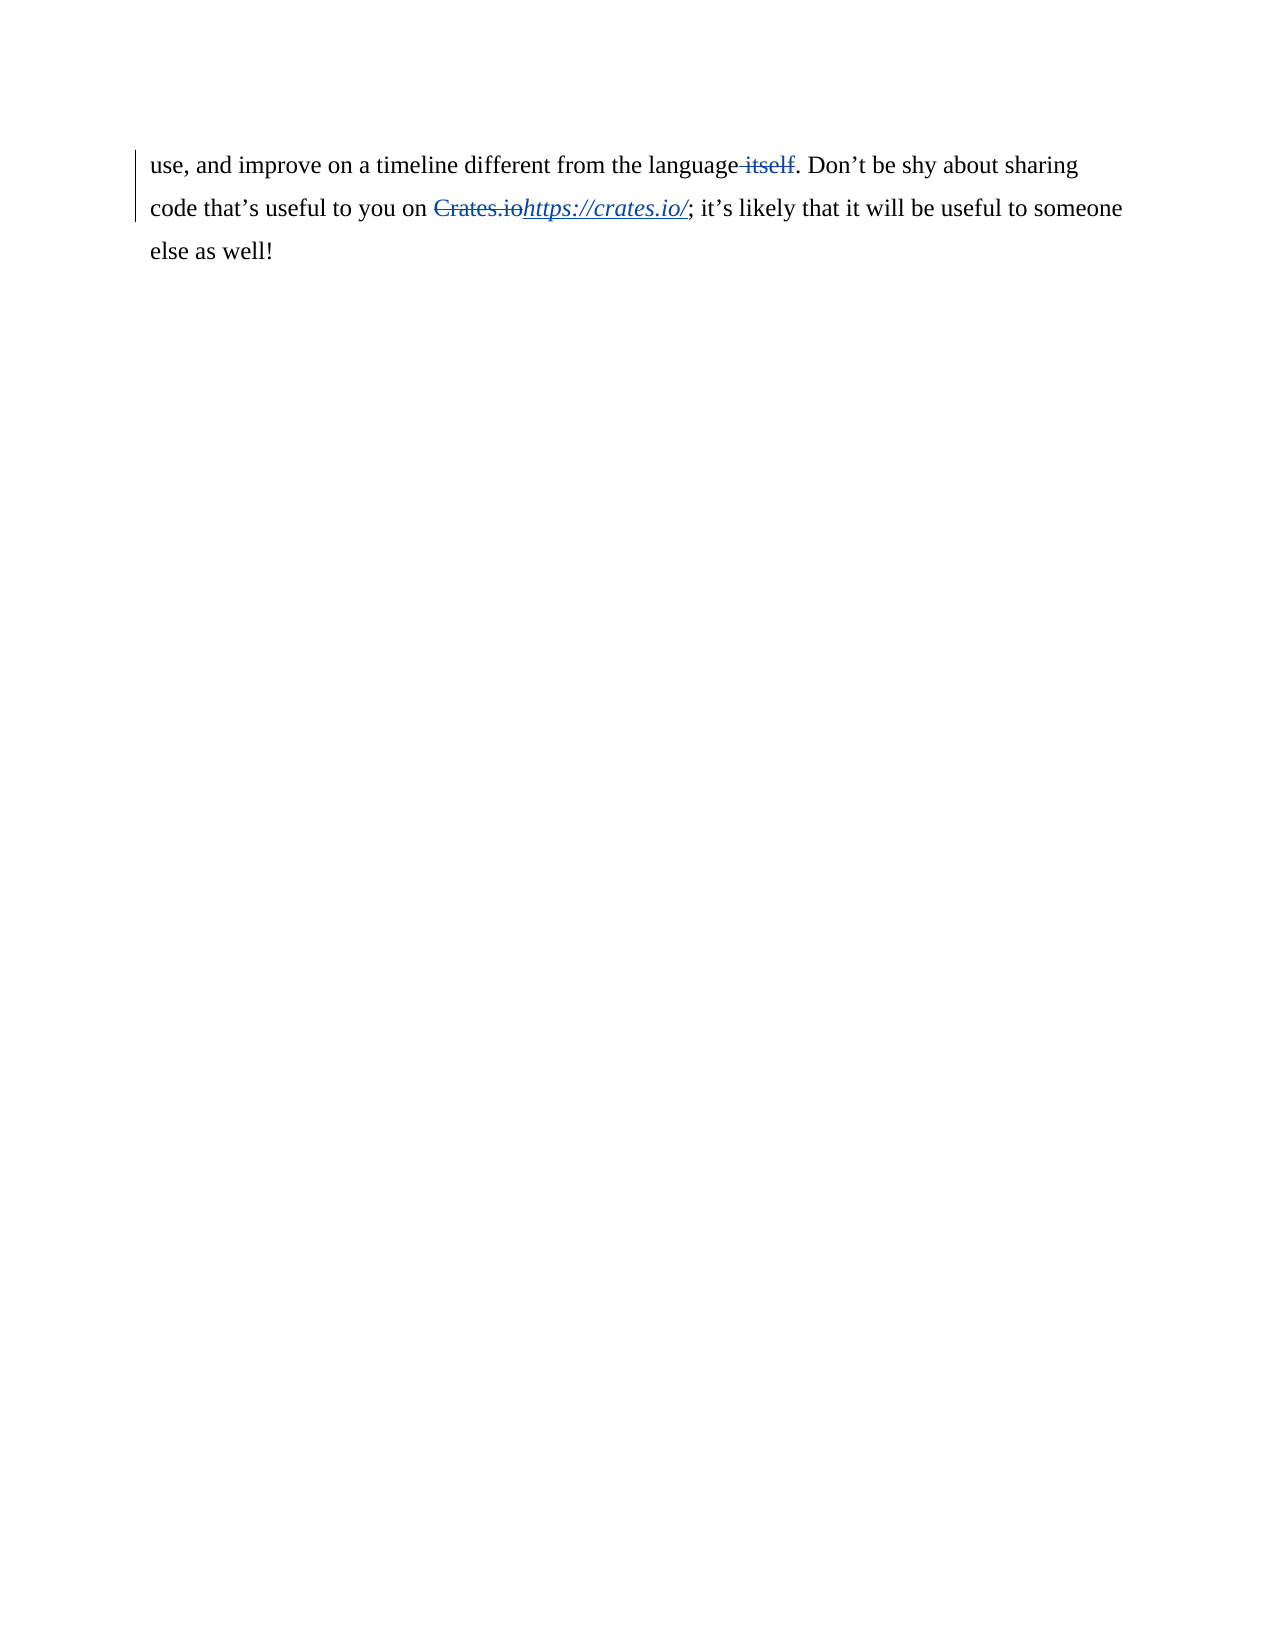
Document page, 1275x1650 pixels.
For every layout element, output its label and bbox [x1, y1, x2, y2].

text [150, 150, 1125, 265]
